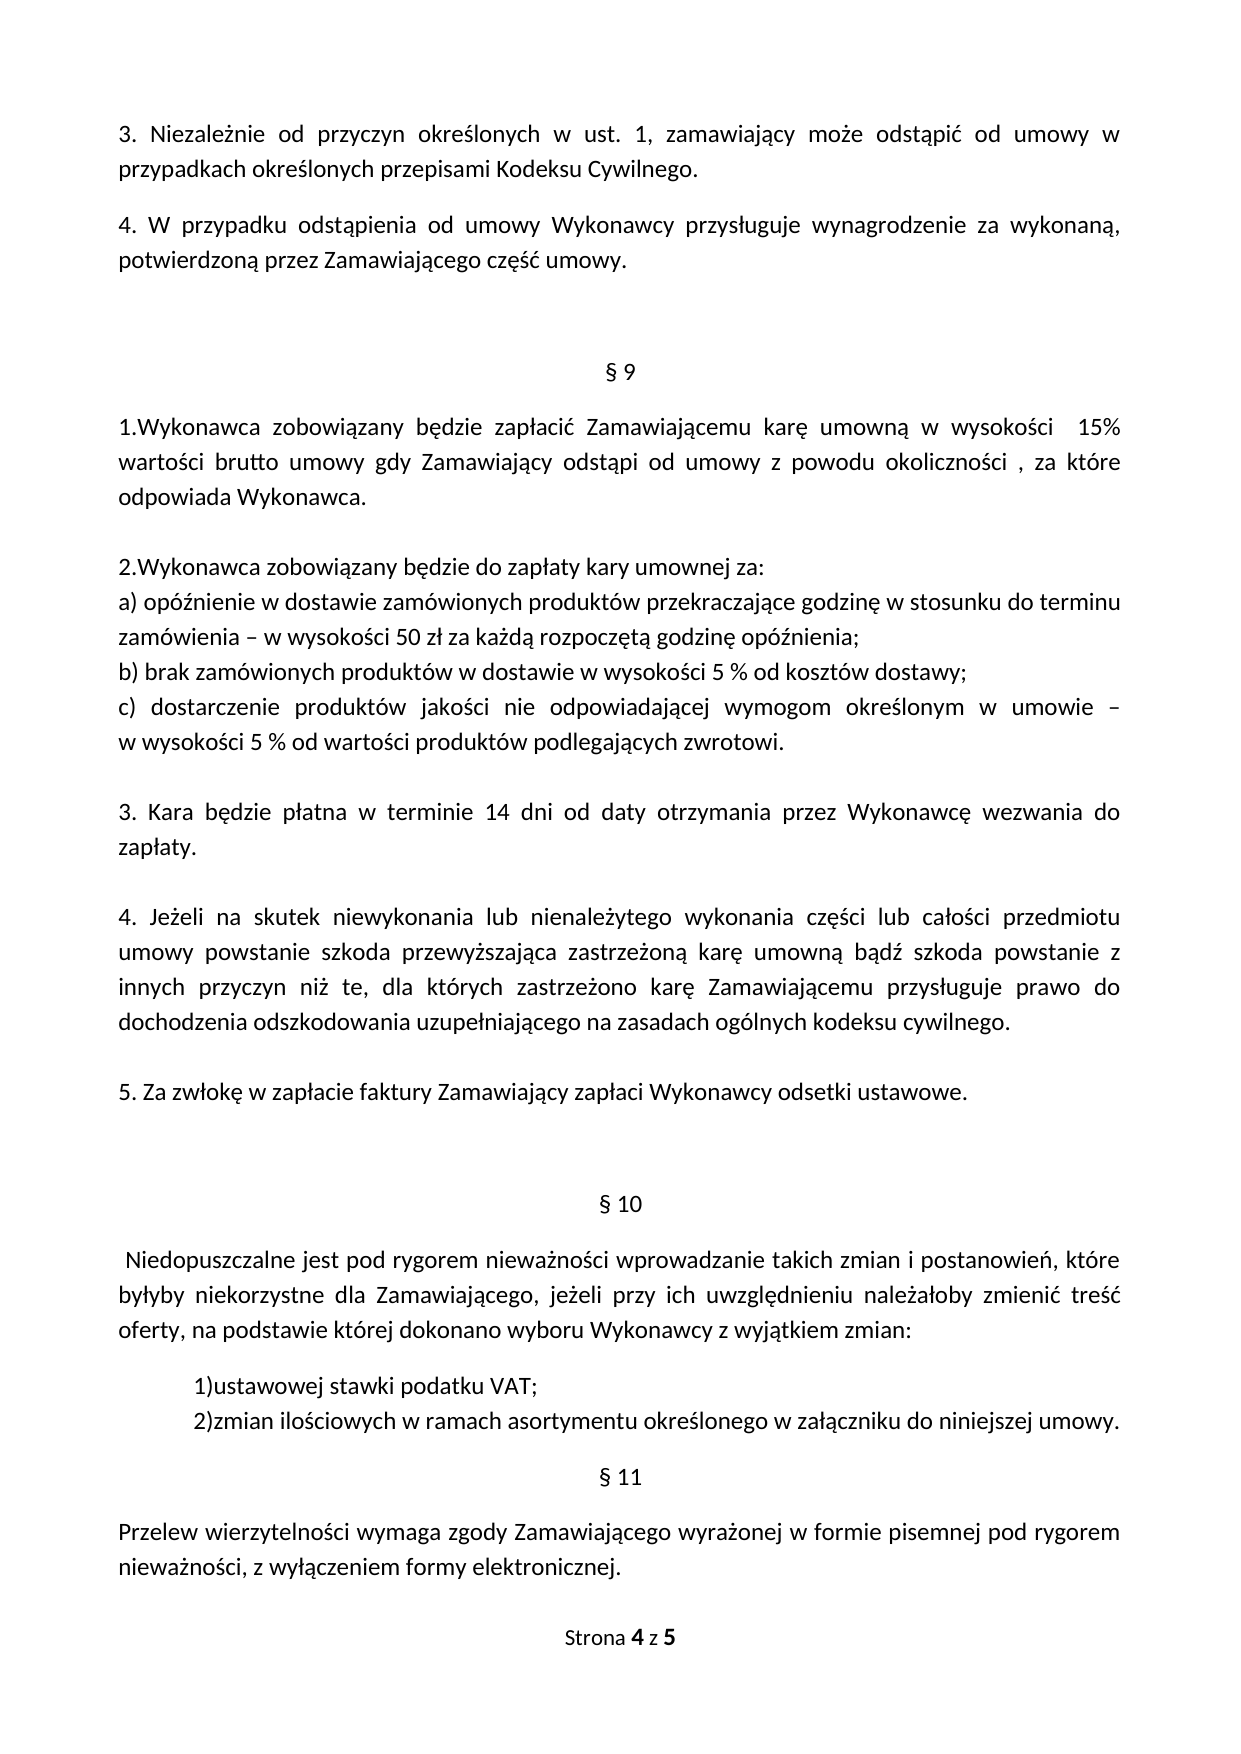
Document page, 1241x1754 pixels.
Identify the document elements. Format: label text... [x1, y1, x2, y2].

list b) brak zamówionych produktów w dostawie w wysokości 5 % od kosztów dostawy; [118, 656, 1122, 687]
list 1.Wykonawca zobowiązany będzie zapłacić Zamawiającemu karę umowną w wysokości 15% wartości brutto umowy gdy Zamawiający odstąpi od umowy z powodu okoliczności , za które odpowiada Wykonawca. [118, 411, 1122, 512]
list c) dostarczenie produktów jakości nie odpowiadającej wymogom określonym w umowie – w wysokości 5 % od wartości produktów podlegających zwrotowi. [118, 691, 1122, 757]
list 2)zmian ilościowych w ramach asortymentu określonego w załączniku do niniejszej umowy. [193, 1405, 1122, 1435]
text Niedopuszczalne jest pod rygorem nieważności wprowadzanie takich zmian i postanowień, które byłyby niekorzystne dla Zamawiającego, jeżeli przy ich uwzględnieniu należałoby zmienić treść oferty, na podstawie której dokonano wyboru Wykonawcy z wyjątkiem zmian: [118, 1244, 1122, 1344]
text § 11 [118, 1461, 1122, 1491]
text § 9 [118, 356, 1122, 386]
list 3. Kara będzie płatna w terminie 14 dni od daty otrzymania przez Wykonawcę wezwania do zapłaty. [118, 796, 1122, 862]
text Przelew wierzytelności wymaga zgody Zamawiającego wyrażonej w formie pisemnej pod rygorem nieważności, z wyłączeniem formy elektronicznej. [118, 1516, 1122, 1582]
list 2.Wykonawca zobowiązany będzie do zapłaty kary umownej za: [118, 551, 1122, 582]
text 3. Niezależnie od przyczyn określonych w ust. 1, zamawiający może odstąpić od umowy w przypadkach określonych przepisami Kodeksu Cywilnego. [118, 118, 1122, 184]
text 4. W przypadku odstąpienia od umowy Wykonawcy przysługuje wynagrodzenie za wykonaną, potwierdzoną przez Zamawiającego część umowy. [118, 209, 1122, 274]
text § 10 [118, 1188, 1122, 1219]
list 1)ustawowej stawki podatku VAT; [193, 1370, 1122, 1400]
list 4. Jeżeli na skutek niewykonania lub nienależytego wykonania części lub całości przedmiotu umowy powstanie szkoda przewyższająca zastrzeżoną karę umowną bądź szkoda powstanie z innych przyczyn niż te, dla których zastrzeżono karę Zamawiającemu przysługuje prawo do dochodzenia odszkodowania uzupełniającego na zasadach ogólnych kodeksu cywilnego. [118, 901, 1122, 1037]
list a) opóźnienie w dostawie zamówionych produktów przekraczające godzinę w stosunku do terminu zamówienia – w wysokości 50 zł za każdą rozpoczętą godzinę opóźnienia; [118, 586, 1122, 652]
list 5. Za zwłokę w zapłacie faktury Zamawiający zapłaci Wykonawcy odsetki ustawowe. [118, 1076, 1122, 1107]
